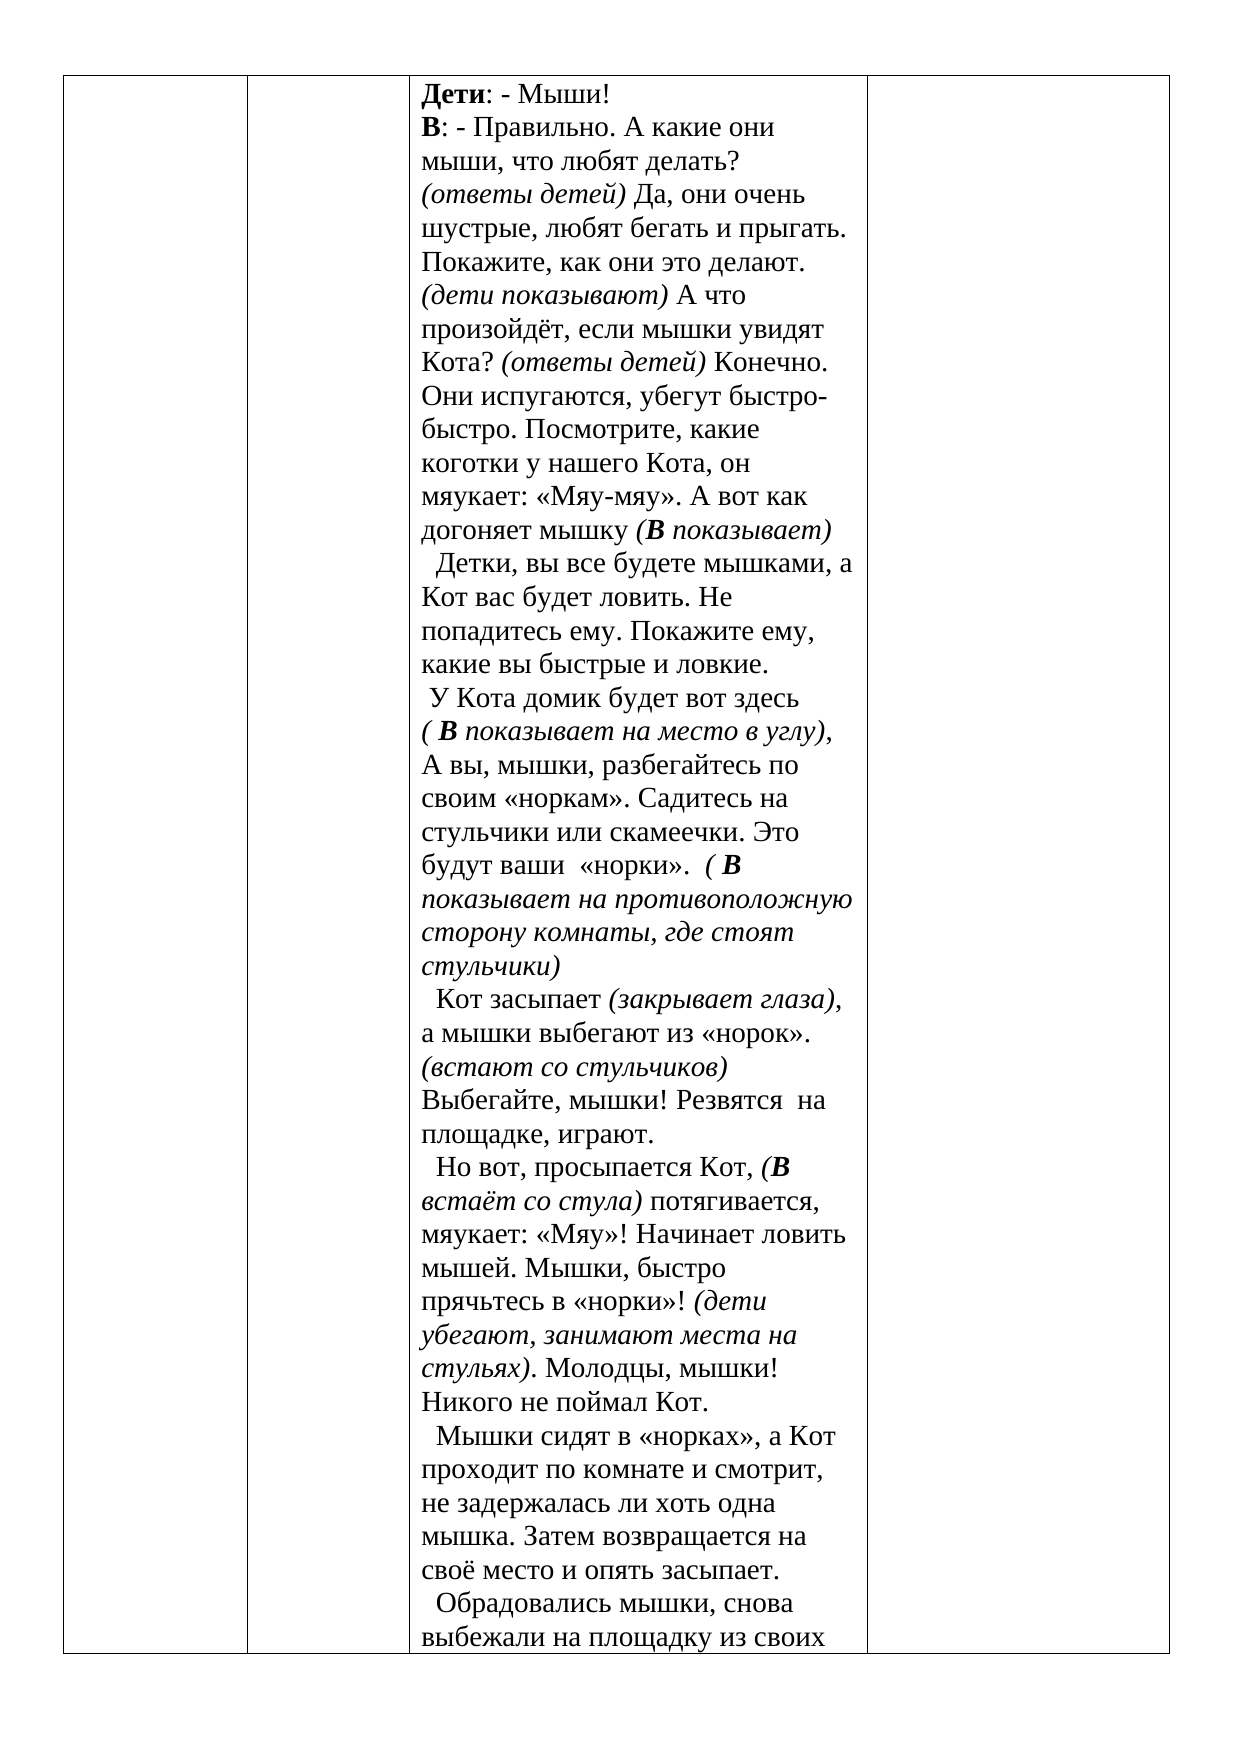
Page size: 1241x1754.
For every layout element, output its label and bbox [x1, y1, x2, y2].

table_cell [868, 76, 1169, 1652]
table_cell [410, 76, 867, 1652]
table_cell [248, 76, 409, 1652]
table_cell [64, 76, 247, 1652]
